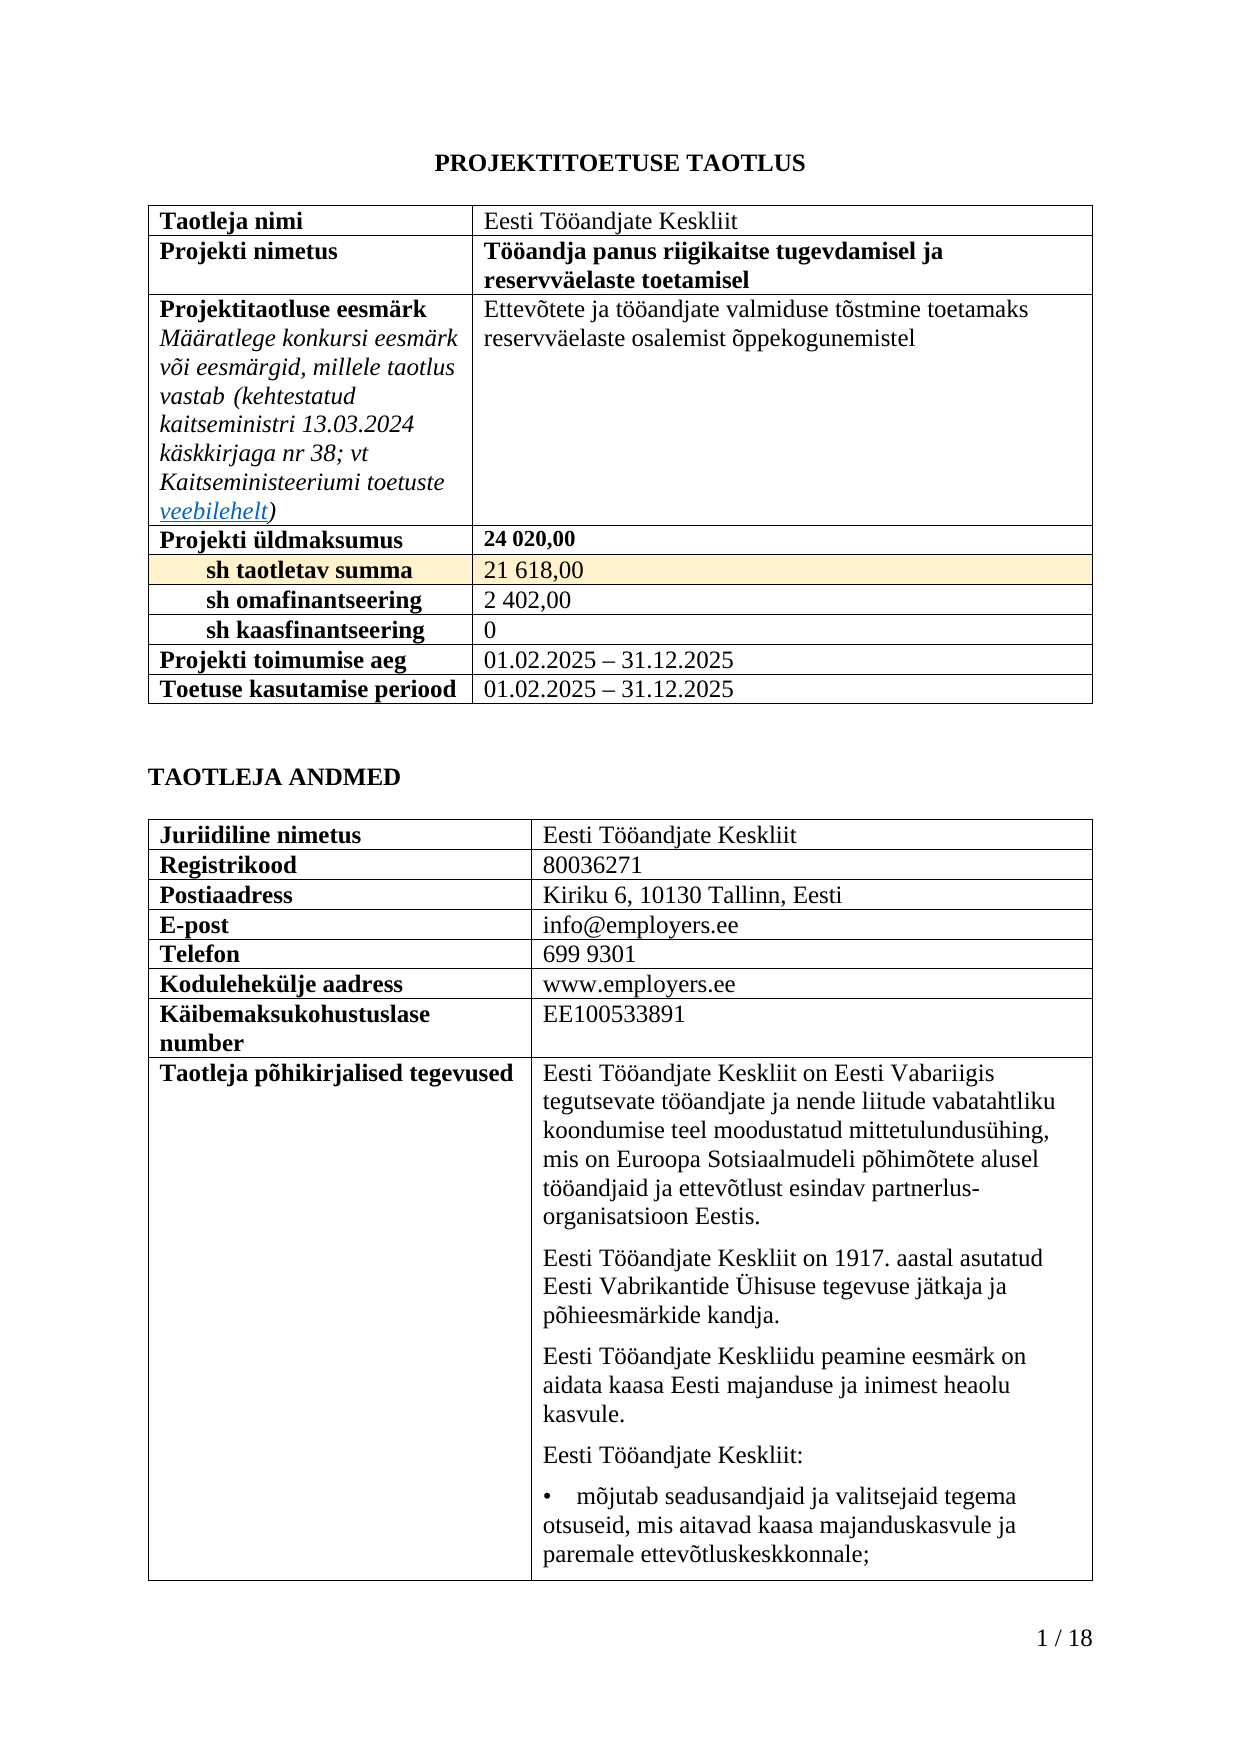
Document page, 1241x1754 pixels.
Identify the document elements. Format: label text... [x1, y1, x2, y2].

table_cell 699 9301 [532, 940, 1092, 968]
table_cell 21 618,00 [473, 555, 1092, 584]
table_header Eesti Tööandjate Keskliit [532, 820, 1092, 849]
table_cell 80036271 [532, 850, 1092, 879]
table_cell 24 020,00 [473, 526, 1092, 554]
table_cell Projekti üldmaksumus [149, 526, 472, 554]
table_cell Projektitaotluse eesmärk Määratlege konkursi eesmärk või eesmärgid, millele taotlus vastab (kehtestatud kaitseministri 13.03.2024 käskkirjaga nr 38; vt Kaitseministeeriumi toetuste veebilehelt) [149, 295, 472, 524]
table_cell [532, 1058, 1092, 1580]
table_cell sh kaasfinantseering [149, 615, 472, 644]
table_cell Kodulehekülje aadress [149, 969, 531, 998]
text TAOTLEJA ANDMED [148, 762, 1093, 791]
table_cell info@employers.ee [532, 910, 1092, 938]
table_header Juriidiline nimetus [149, 820, 531, 849]
table_cell E-post [149, 910, 531, 938]
table_cell 2 402,00 [473, 585, 1092, 614]
table_cell Postiaadress [149, 880, 531, 909]
table_cell Registrikood [149, 850, 531, 879]
table_cell sh taotletav summa [149, 555, 472, 584]
table_cell 0 [473, 615, 1092, 644]
table_cell 01.02.2025 – 31.12.2025 [473, 645, 1092, 673]
table_header Eesti Tööandjate Keskliit [473, 206, 1092, 235]
table_cell 01.02.2025 – 31.12.2025 [473, 675, 1092, 703]
table_cell www.employers.ee [532, 969, 1092, 998]
table_cell sh omafinantseering [149, 585, 472, 614]
table_cell Käibemaksukohustuslase number [149, 999, 531, 1057]
table_cell Projekti toimumise aeg [149, 645, 472, 673]
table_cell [149, 1058, 531, 1580]
table_cell Ettevõtete ja tööandjate valmiduse tõstmine toetamaks reservväelaste osalemist õppekogunemistel [473, 295, 1092, 524]
table_cell Toetuse kasutamise periood [149, 675, 472, 703]
table_cell Projekti nimetus [149, 236, 472, 293]
text PROJEKTITOETUSE TAOTLUS [148, 148, 1093, 176]
table_header Taotleja nimi [149, 206, 472, 235]
table_cell Tööandja panus riigikaitse tugevdamisel ja reservväelaste toetamisel [473, 236, 1092, 293]
table_cell EE100533891 [532, 999, 1092, 1057]
table_cell Telefon [149, 940, 531, 968]
table_cell Kiriku 6, 10130 Tallinn, Eesti [532, 880, 1092, 909]
